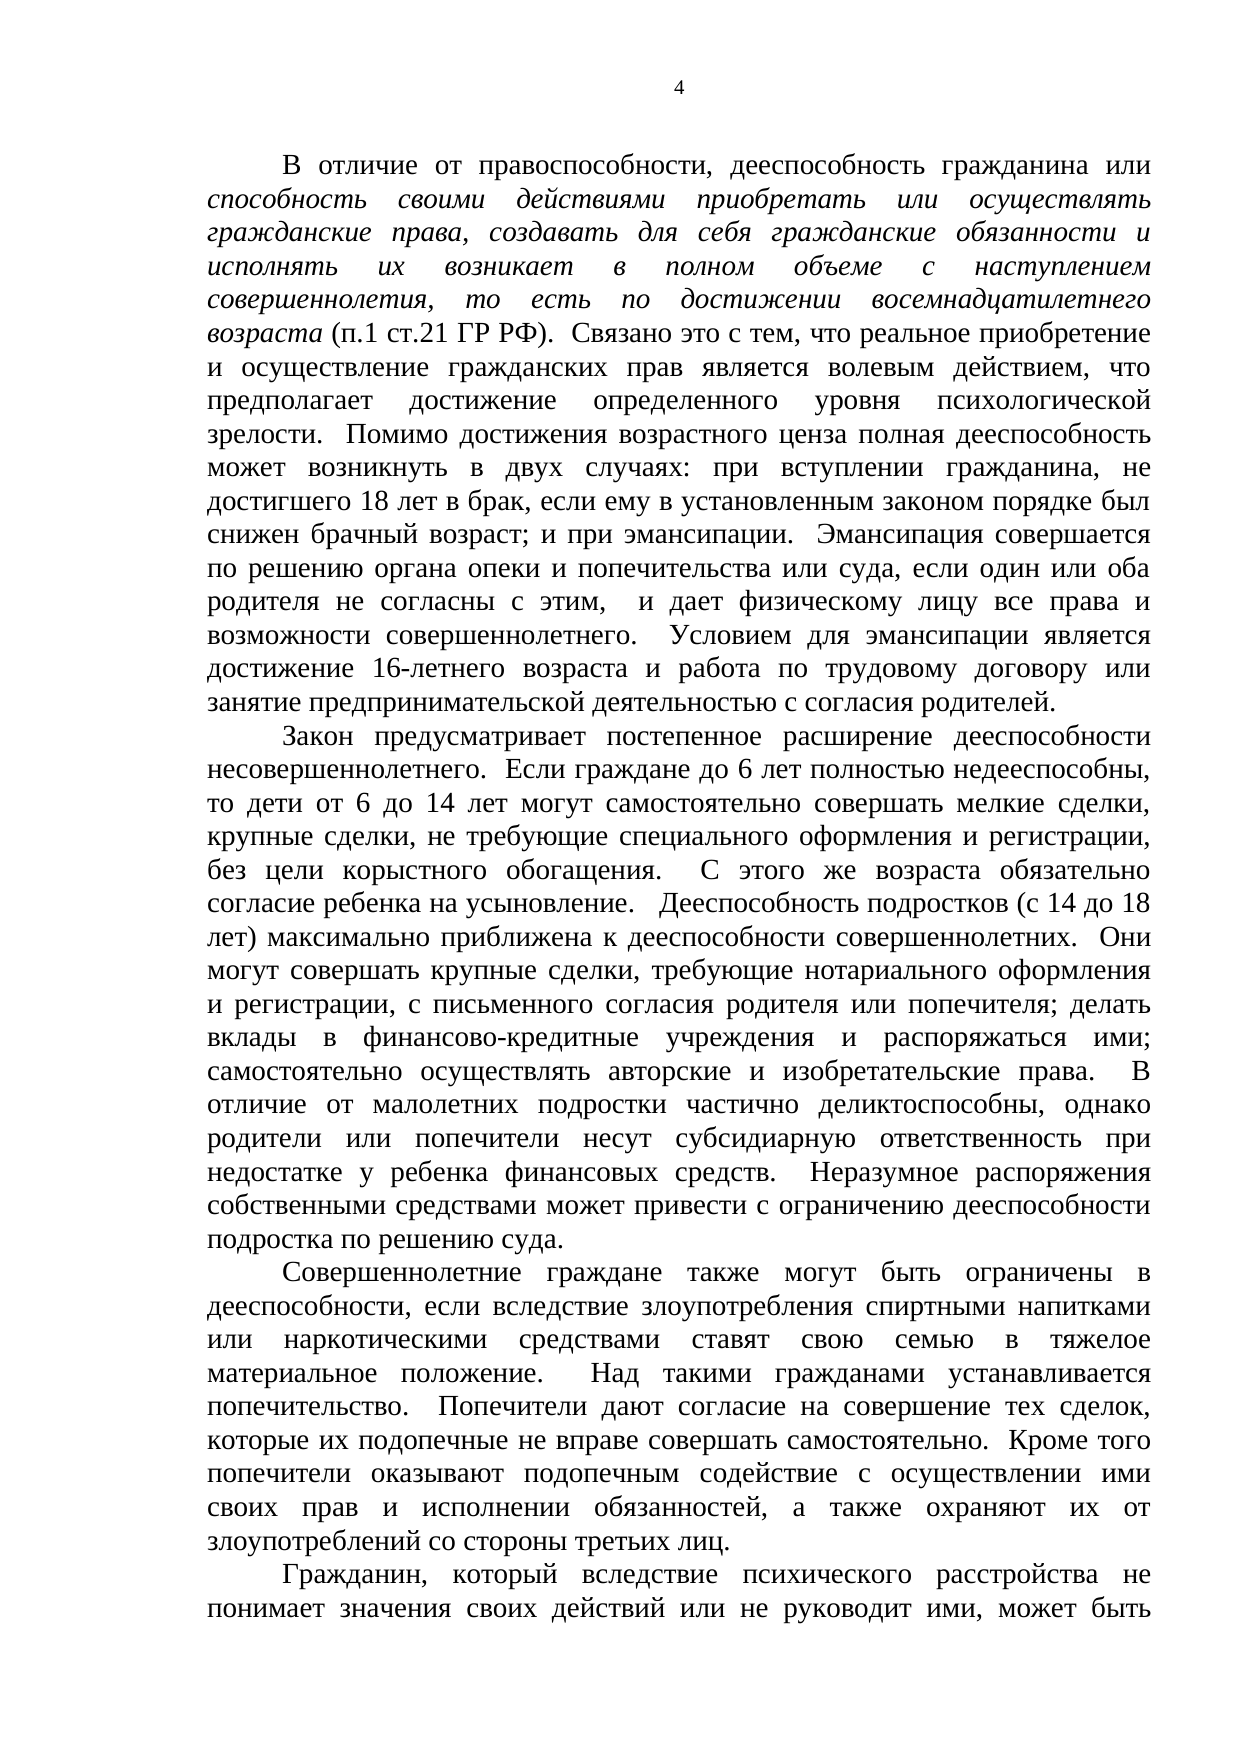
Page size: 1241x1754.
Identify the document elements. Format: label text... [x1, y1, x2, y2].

text Совершеннолетние граждане также могут быть ограничены в дееспособности, если вследствие злоупотребления спиртными напитками или наркотическими средствами ставят свою семью в тяжелое материальное положение. Над такими гражданами устанавливается попечительство. Попечители дают согласие на совершение тех сделок, которые их подопечные не вправе совершать самостоятельно. Кроме того попечители оказывают подопечным содействие с осуществлении ими своих прав и исполнении обязанностей, а также охраняют их от злоупотреблений со стороны третьих лиц. [207, 1254, 1152, 1556]
text Закон предусматривает постепенное расширение дееспособности несовершеннолетнего. Если граждане до 6 лет полностью недееспособны, то дети от 6 до 14 лет могут самостоятельно совершать мелкие сделки, крупные сделки, не требующие специального оформления и регистрации, без цели корыстного обогащения. С этого же возраста обязательно согласие ребенка на усыновление. Дееспособность подростков (с 14 до 18 лет) максимально приближена к дееспособности совершеннолетних. Они могут совершать крупные сделки, требующие нотариального оформления и регистрации, с письменного согласия родителя или попечителя; делать вклады в финансово-кредитные учреждения и распоряжаться ими; самостоятельно осуществлять авторские и изобретательские права. В отличие от малолетних подростки частично деликтоспособны, однако родители или попечители несут субсидиарную ответственность при недостатке у ребенка финансовых средств. Неразумное распоряжения собственными средствами может привести с ограничению дееспособности подростка по решению суда. [207, 718, 1152, 1254]
text В отличие от правоспособности, дееспособность гражданина или способность своими действиями приобретать или осуществлять гражданские права, создавать для себя гражданские обязанности и исполнять их возникает в полном объеме с наступлением совершеннолетия, то есть по достижении восемнадцатилетнего возраста (п.1 ст.21 ГР РФ). Связано это с тем, что реальное приобретение и осуществление гражданских прав является волевым действием, что предполагает достижение определенного уровня психологической зрелости. Помимо достижения возрастного ценза полная дееспособность может возникнуть в двух случаях: при вступлении гражданина, не достигшего 18 лет в брак, если ему в установленным законом порядке был снижен брачный возраст; и при эмансипации. Эмансипация совершается по решению органа опеки и попечительства или суда, если один или оба родителя не согласны с этим, и дает физическому лицу все права и возможности совершеннолетнего. Условием для эмансипации является достижение 16-летнего возраста и работа по трудовому договору или занятие предпринимательской деятельностью с согласия родителей. [207, 148, 1152, 718]
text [207, 1556, 1152, 1623]
